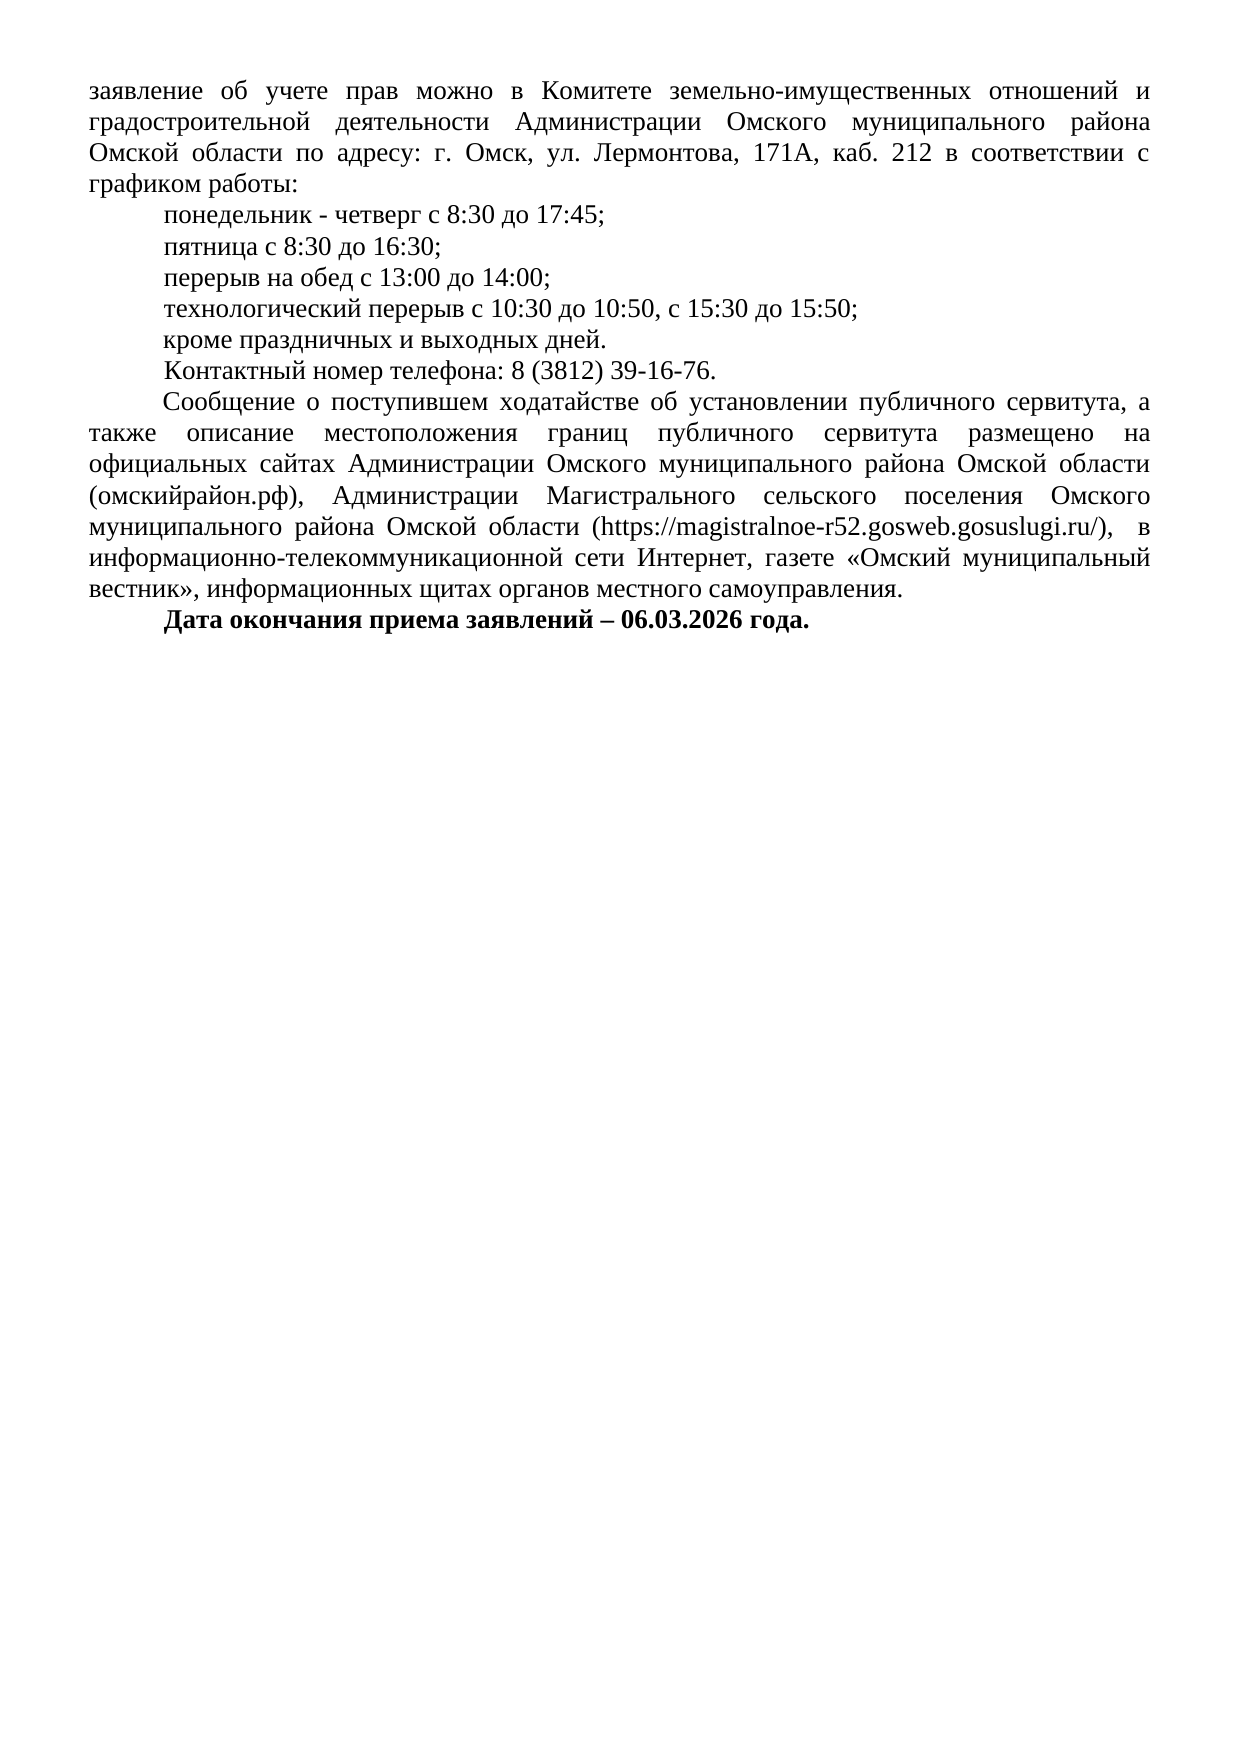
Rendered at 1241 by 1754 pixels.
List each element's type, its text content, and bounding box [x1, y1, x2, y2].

text пятница с 8:30 до 16:30; [89, 229, 1152, 261]
text кроме праздничных и выходных дней. [89, 323, 1152, 354]
text понедельник - четверг с 8:30 до 17:45; [89, 198, 1152, 229]
text Сообщение о поступившем ходатайстве об установлении публичного сервитута, а также описание местоположения границ публичного сервитута размещено на официальных сайтах Администрации Омского муниципального района Омской области (омскийрайон.рф), Администрации Магистрального сельского поселения Омского муниципального района Омской области (https://magistralnoe-r52.gosweb.gosuslugi.ru/), в информационно-телекоммуникационной сети Интернет, газете «Омский муниципальный вестник», информационных щитах органов местного самоуправления. [89, 385, 1152, 603]
text технологический перерыв с 10:30 до 10:50, с 15:30 до 15:50; [89, 292, 1152, 323]
text Дата окончания приема заявлений – 06.03.2026 года. [89, 603, 1152, 634]
text Контактный номер телефона: 8 (3812) 39-16-76. [89, 354, 1152, 385]
text перерыв на обед с 13:00 до 14:00; [89, 261, 1152, 292]
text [89, 74, 1152, 198]
